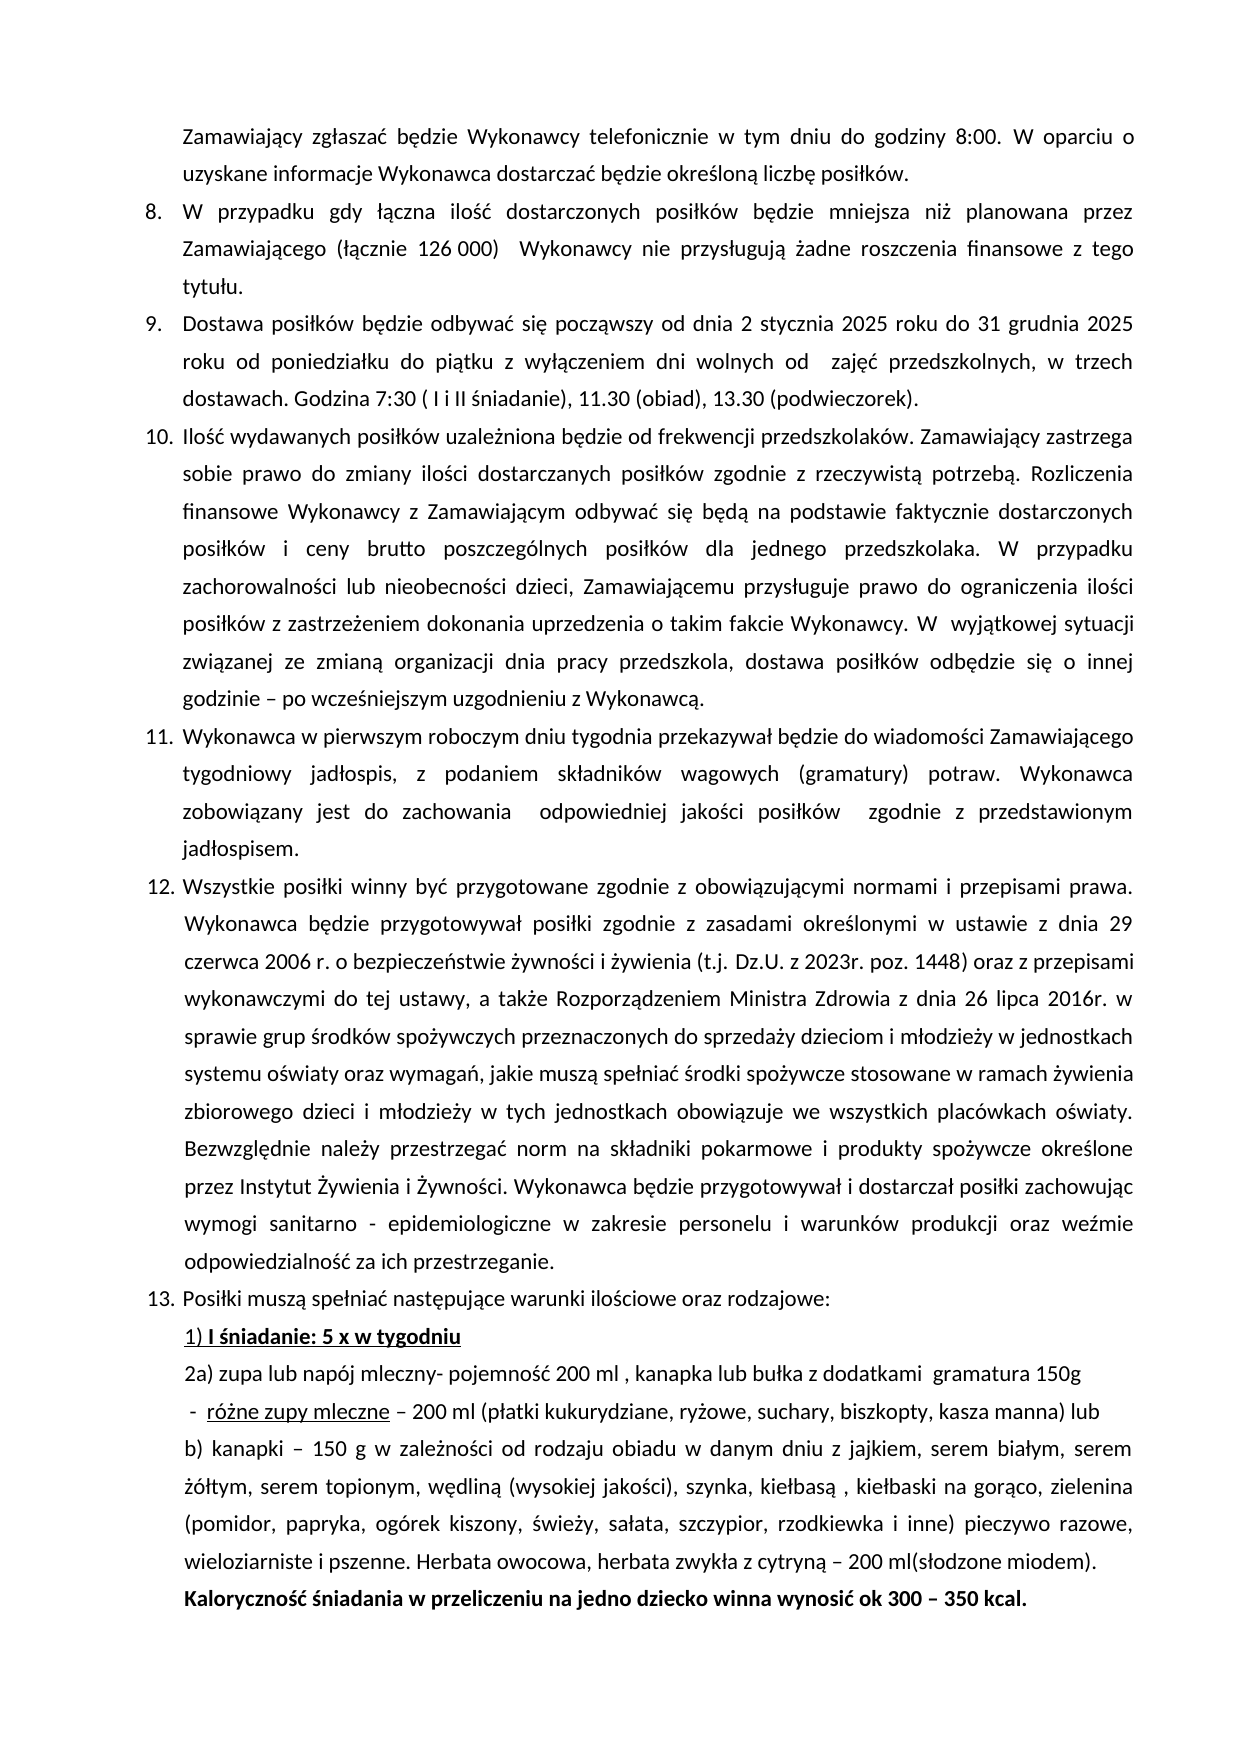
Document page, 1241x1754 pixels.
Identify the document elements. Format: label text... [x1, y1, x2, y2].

list Wykonawca w pierwszym roboczym dniu tygodnia przekazywał będzie do wiadomości Zamawiającego tygodniowy jadłospis, z podaniem składników wagowych (gramatury) potraw. Wykonawca zobowiązany jest do zachowania odpowiedniej jakości posiłków zgodnie z przedstawionym jadłospisem. [145, 712, 1135, 862]
list Ilość wydawanych posiłków uzależniona będzie od frekwencji przedszkolaków. Zamawiający zastrzega sobie prawo do zmiany ilości dostarczanych posiłków zgodnie z rzeczywistą potrzebą. Rozliczenia finansowe Wykonawcy z Zamawiającym odbywać się będą na podstawie faktycznie dostarczonych posiłków i ceny brutto poszczególnych posiłków dla jednego przedszkolaka. W przypadku zachorowalności lub nieobecności dzieci, Zamawiającemu przysługuje prawo do ograniczenia ilości posiłków z zastrzeżeniem dokonania uprzedzenia o takim fakcie Wykonawcy. W wyjątkowej sytuacji związanej ze zmianą organizacji dnia pracy przedszkola, dostawa posiłków odbędzie się o innej godzinie – po wcześniejszym uzgodnieniu z Wykonawcą. [145, 412, 1135, 712]
text b) kanapki – 150 g w zależności od rodzaju obiadu w danym dniu z jajkiem, serem białym, serem żółtym, serem topionym, wędliną (wysokiej jakości), szynka, kiełbasą , kiełbaski na gorąco, zielenina (pomidor, papryka, ogórek kiszony, świeży, sałata, szczypior, rzodkiewka i inne) pieczywo razowe, wieloziarniste i pszenne. Herbata owocowa, herbata zwykła z cytryną – 200 ml(słodzone miodem). [184, 1425, 1135, 1575]
text 1) I śniadanie: 5 x w tygodniu [184, 1312, 1135, 1350]
text Kaloryczność śniadania w przeliczeniu na jedno dziecko winna wynosić ok 300 – 350 kcal. [184, 1575, 1135, 1612]
list W przypadku gdy łączna ilość dostarczonych posiłków będzie mniejsza niż planowana przez Zamawiającego (łącznie 126 000) Wykonawcy nie przysługują żadne roszczenia finansowe z tego tytułu. [145, 187, 1135, 300]
list Posiłki muszą spełniać następujące warunki ilościowe oraz rodzajowe: [147, 1275, 1135, 1312]
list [145, 112, 1135, 187]
list Wszystkie posiłki winny być przygotowane zgodnie z obowiązującymi normami i przepisami prawa. Wykonawca będzie przygotowywał posiłki zgodnie z zasadami określonymi w ustawie z dnia 29 czerwca 2006 r. o bezpieczeństwie żywności i żywienia (t.j. Dz.U. z 2023r. poz. 1448) oraz z przepisami wykonawczymi do tej ustawy, a także Rozporządzeniem Ministra Zdrowia z dnia 26 lipca 2016r. w sprawie grup środków spożywczych przeznaczonych do sprzedaży dzieciom i młodzieży w jednostkach systemu oświaty oraz wymagań, jakie muszą spełniać środki spożywcze stosowane w ramach żywienia zbiorowego dzieci i młodzieży w tych jednostkach obowiązuje we wszystkich placówkach oświaty. Bezwzględnie należy przestrzegać norm na składniki pokarmowe i produkty spożywcze określone przez Instytut Żywienia i Żywności. Wykonawca będzie przygotowywał i dostarczał posiłki zachowując wymogi sanitarno - epidemiologiczne w zakresie personelu i warunków produkcji oraz weźmie odpowiedzialność za ich przestrzeganie. [147, 862, 1135, 1275]
text 2a) zupa lub napój mleczny- pojemność 200 ml , kanapka lub bułka z dodatkami gramatura 150g [184, 1350, 1135, 1387]
text - różne zupy mleczne – 200 ml (płatki kukurydziane, ryżowe, suchary, biszkopty, kasza manna) lub [184, 1387, 1135, 1425]
list Dostawa posiłków będzie odbywać się począwszy od dnia 2 stycznia 2025 roku do 31 grudnia 2025 roku od poniedziałku do piątku z wyłączeniem dni wolnych od zajęć przedszkolnych, w trzech dostawach. Godzina 7:30 ( I i II śniadanie), 11.30 (obiad), 13.30 (podwieczorek). [145, 300, 1135, 412]
